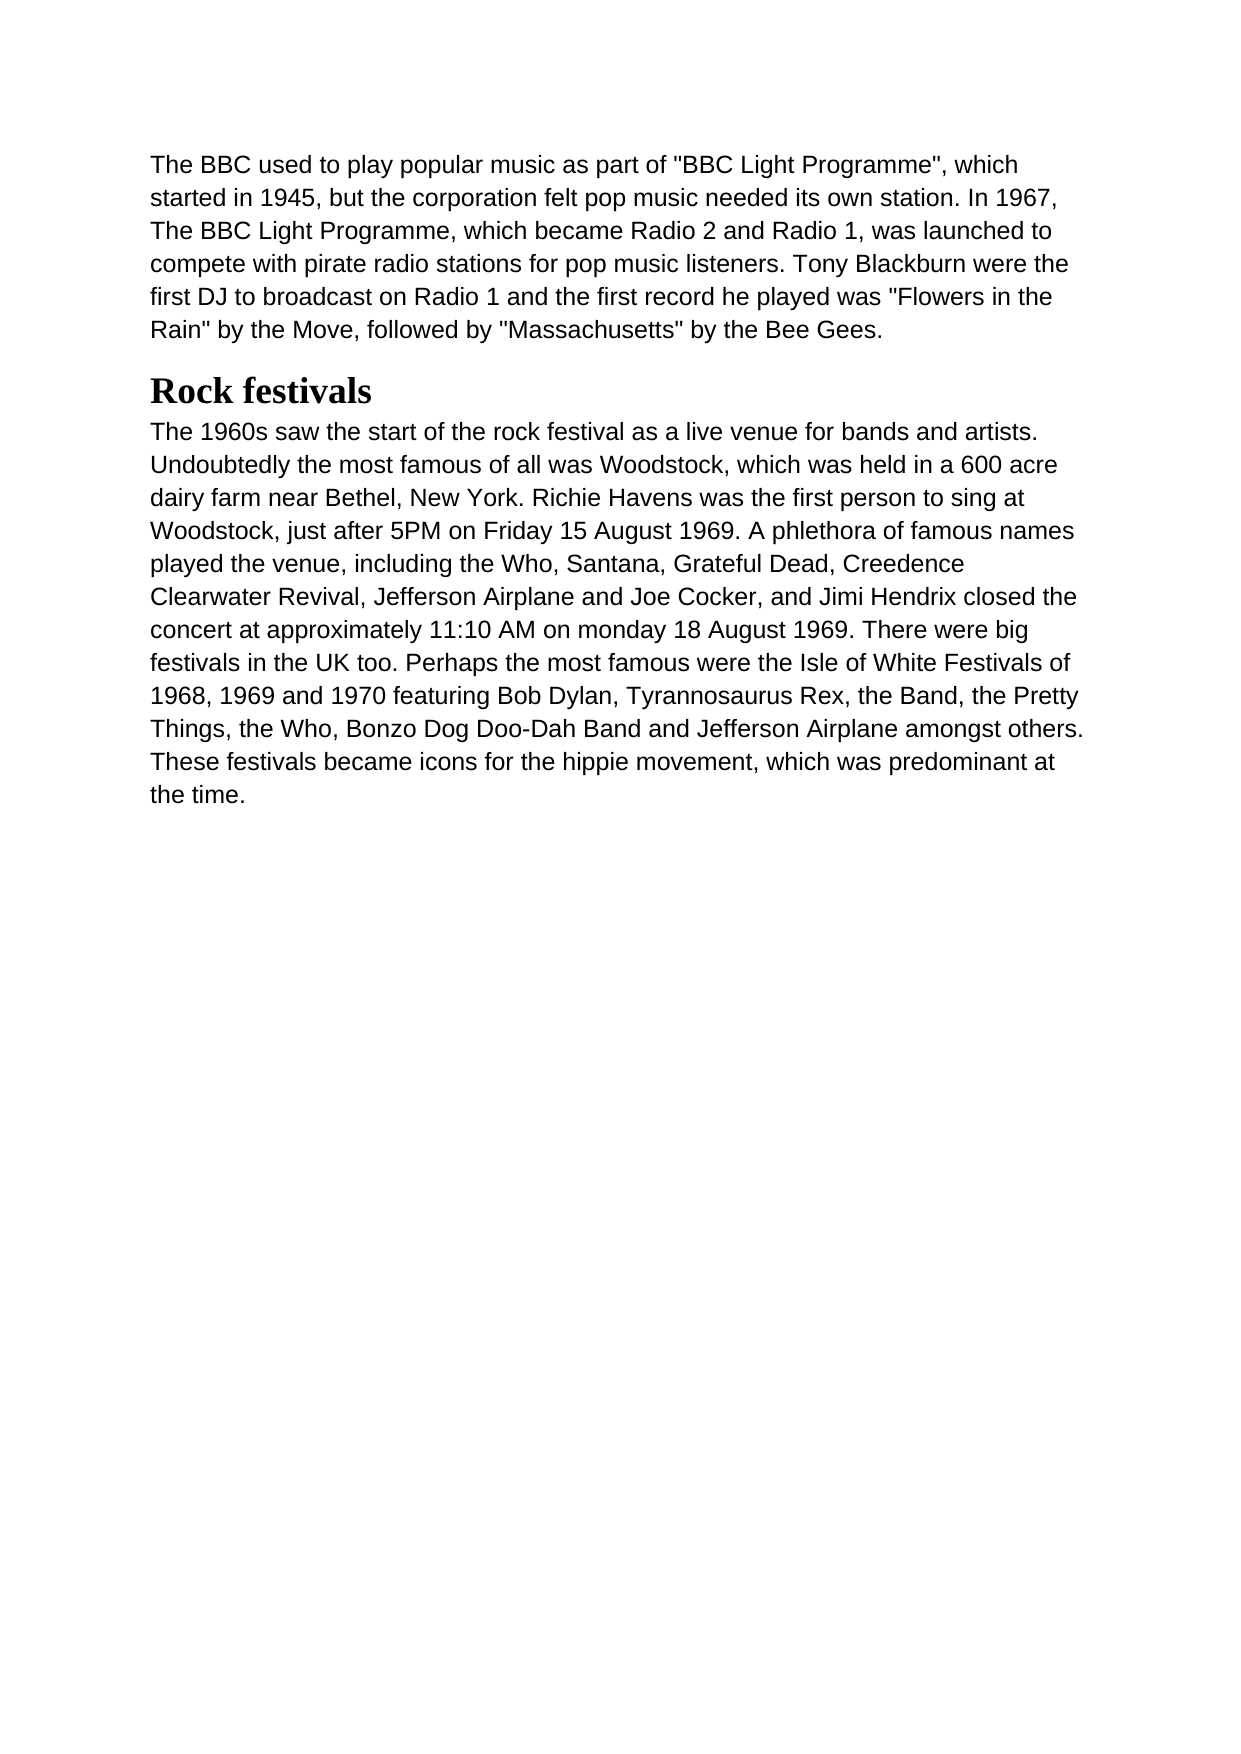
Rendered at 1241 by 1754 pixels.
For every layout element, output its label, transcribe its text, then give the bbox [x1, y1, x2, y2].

text The 1960s saw the start of the rock festival as a live venue for bands and artists. Undoubtedly the most famous of all was Woodstock, which was held in a 600 acre dairy farm near Bethel, New York. Richie Havens was the first person to sing at Woodstock, just after 5PM on Friday 15 August 1969. A phlethora of famous names played the venue, including the Who, Santana, Grateful Dead, Creedence Clearwater Revival, Jefferson Airplane and Joe Cocker, and Jimi Hendrix closed the concert at approximately 11:10 AM on monday 18 August 1969. There were big festivals in the UK too. Perhaps the most famous were the Isle of White Festivals of 1968, 1969 and 1970 featuring Bob Dylan, Tyrannosaurus Rex, the Band, the Pretty Things, the Who, Bonzo Dog Doo-Dah Band and Jefferson Airplane amongst others. These festivals became icons for the hippie movement, which was predominant at the time. [150, 417, 1090, 809]
text The BBC used to play popular music as part of "BBC Light Programme", which started in 1945, but the corporation felt pop music needed its own station. In 1967, The BBC Light Programme, which became Radio 2 and Radio 1, was launched to compete with pirate radio stations for pop music listeners. Tony Blackburn were the first DJ to broadcast on Radio 1 and the first record he played was "Flowers in the Rain" by the Move, followed by "Massachusetts" by the Bee Gees. [150, 150, 1090, 344]
subtitle Rock festivals [150, 369, 1090, 412]
